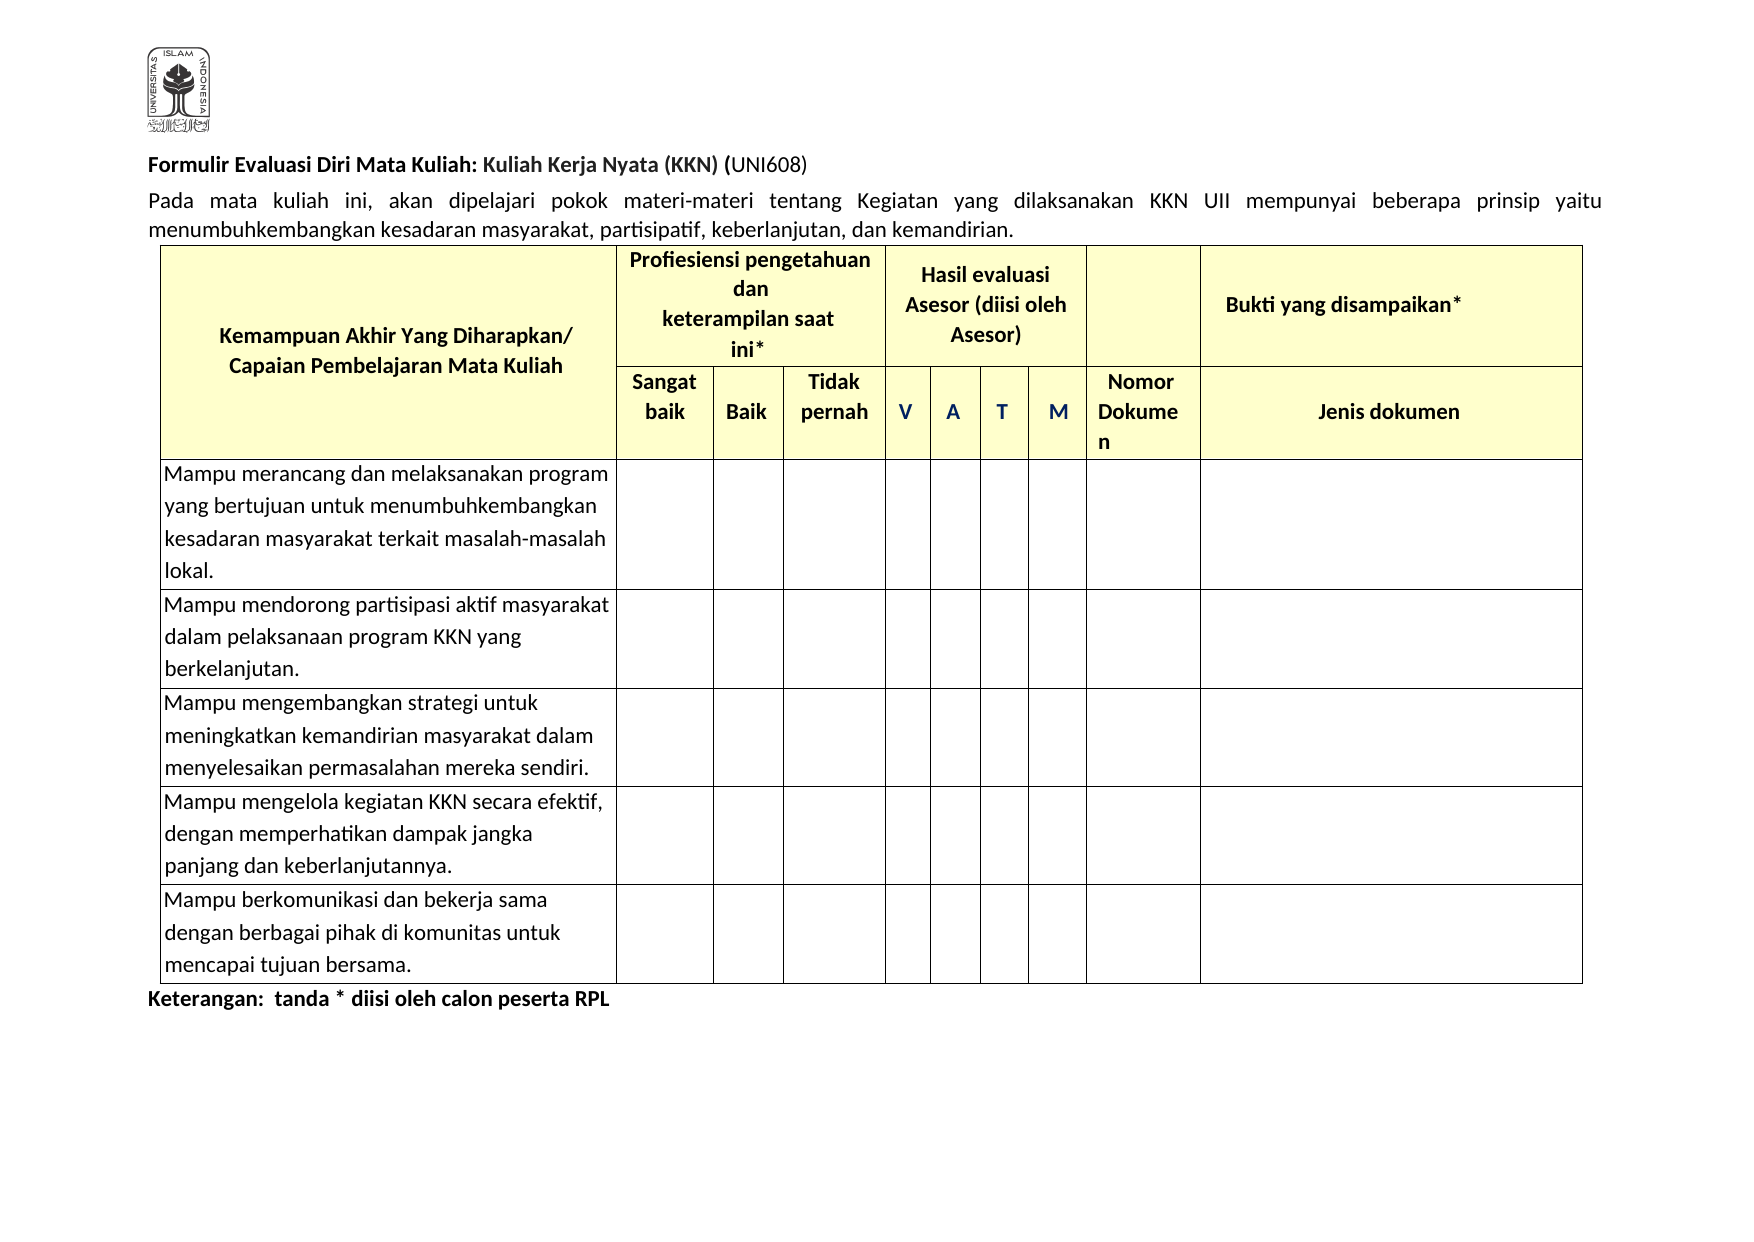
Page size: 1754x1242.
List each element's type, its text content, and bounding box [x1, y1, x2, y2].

table_cell [1029, 590, 1086, 687]
table_cell M [1029, 367, 1086, 458]
table_cell [1029, 787, 1086, 884]
table_cell [1087, 590, 1200, 687]
text Formulir Evaluasi Diri Mata Kuliah: Kuliah Kerja Nyata (KKN) (UNI608) [723, 150, 1607, 178]
text Formulir Evaluasi Diri Mata Kuliah: Kuliah Kerja Nyata (KKN) (UNI608) [148, 150, 483, 178]
table_header Kemampuan Akhir Yang Diharapkan/ Capaian Pembelajaran Mata Kuliah [161, 246, 616, 458]
table_cell [1201, 787, 1582, 884]
table_cell [981, 787, 1028, 884]
table_cell [981, 689, 1028, 786]
table_cell [714, 590, 783, 687]
table_cell [981, 590, 1028, 687]
table_cell [886, 787, 930, 884]
table_cell [617, 689, 713, 786]
table_cell [1201, 885, 1582, 983]
table_cell Baik [714, 367, 783, 458]
table_cell [981, 460, 1028, 589]
table_cell [931, 689, 980, 786]
table_cell [1087, 689, 1200, 786]
text Pada mata kuliah ini, akan dipelajari pokok materi-materi tentang Kegiatan yang dilaksanakan KKN UII mempunyai beberapa prinsip yaitu menumbuhkembangkan kesadaran masyarakat, partisipatif, keberlanjutan, dan kemandirian. [148, 186, 1605, 243]
table_cell [1201, 590, 1582, 687]
text Keterangan: tanda * diisi oleh calon peserta RPL [148, 984, 1607, 1012]
table_cell Nomor Dokumen [1087, 367, 1200, 458]
table_cell [784, 689, 885, 786]
table_cell [886, 689, 930, 786]
table_cell Jenis dokumen [1201, 367, 1582, 458]
table_cell [714, 787, 783, 884]
table_cell Tidak pernah [784, 367, 885, 458]
table_cell [1029, 689, 1086, 786]
table_cell [617, 460, 713, 589]
table_cell [784, 787, 885, 884]
table_cell [931, 885, 980, 983]
table_header [1087, 246, 1200, 366]
table_header Bukti yang disampaikan* [1201, 246, 1582, 366]
table_cell [931, 590, 980, 687]
table_cell Mampu merancang dan melaksanakan program yang bertujuan untuk menumbuhkembangkan kesadaran masyarakat terkait masalah-masalah lokal. [161, 460, 616, 589]
table_cell [784, 885, 885, 983]
table_cell [1029, 885, 1086, 983]
table_cell V [886, 367, 930, 458]
picture [130, 32, 227, 148]
table_cell A [931, 367, 980, 458]
table_cell T [981, 367, 1028, 458]
table_cell [714, 885, 783, 983]
table_cell [1201, 460, 1582, 589]
table_cell [1087, 787, 1200, 884]
table_cell [886, 460, 930, 589]
table_cell [617, 590, 713, 687]
table_cell Mampu mendorong partisipasi aktif masyarakat dalam pelaksanaan program KKN yang berkelanjutan. [161, 590, 616, 687]
table_cell [931, 460, 980, 589]
table_cell [886, 885, 930, 983]
table_cell [714, 689, 783, 786]
table_cell [784, 460, 885, 589]
table_cell Mampu mengembangkan strategi untuk meningkatkan kemandirian masyarakat dalam menyelesaikan permasalahan mereka sendiri. [161, 689, 616, 786]
table_cell [617, 885, 713, 983]
table_cell [931, 787, 980, 884]
table_cell [1029, 460, 1086, 589]
table_header Profiesiensi pengetahuan dan keterampilan saat ini* [617, 246, 885, 366]
table_cell [1087, 885, 1200, 983]
table_cell Mampu berkomunikasi dan bekerja sama dengan berbagai pihak di komunitas untuk mencapai tujuan bersama. [161, 885, 616, 983]
table_cell [1087, 460, 1200, 589]
table_cell Mampu mengelola kegiatan KKN secara efektif, dengan memperhatikan dampak jangka panjang dan keberlanjutannya. [161, 787, 616, 884]
table_cell [784, 590, 885, 687]
table_header Hasil evaluasi Asesor (diisi oleh Asesor) [886, 246, 1086, 366]
table_cell [617, 787, 713, 884]
table_cell [981, 885, 1028, 983]
table_cell Sangat baik [617, 367, 713, 458]
table_cell [714, 460, 783, 589]
table_cell [1201, 689, 1582, 786]
table_cell [886, 590, 930, 687]
